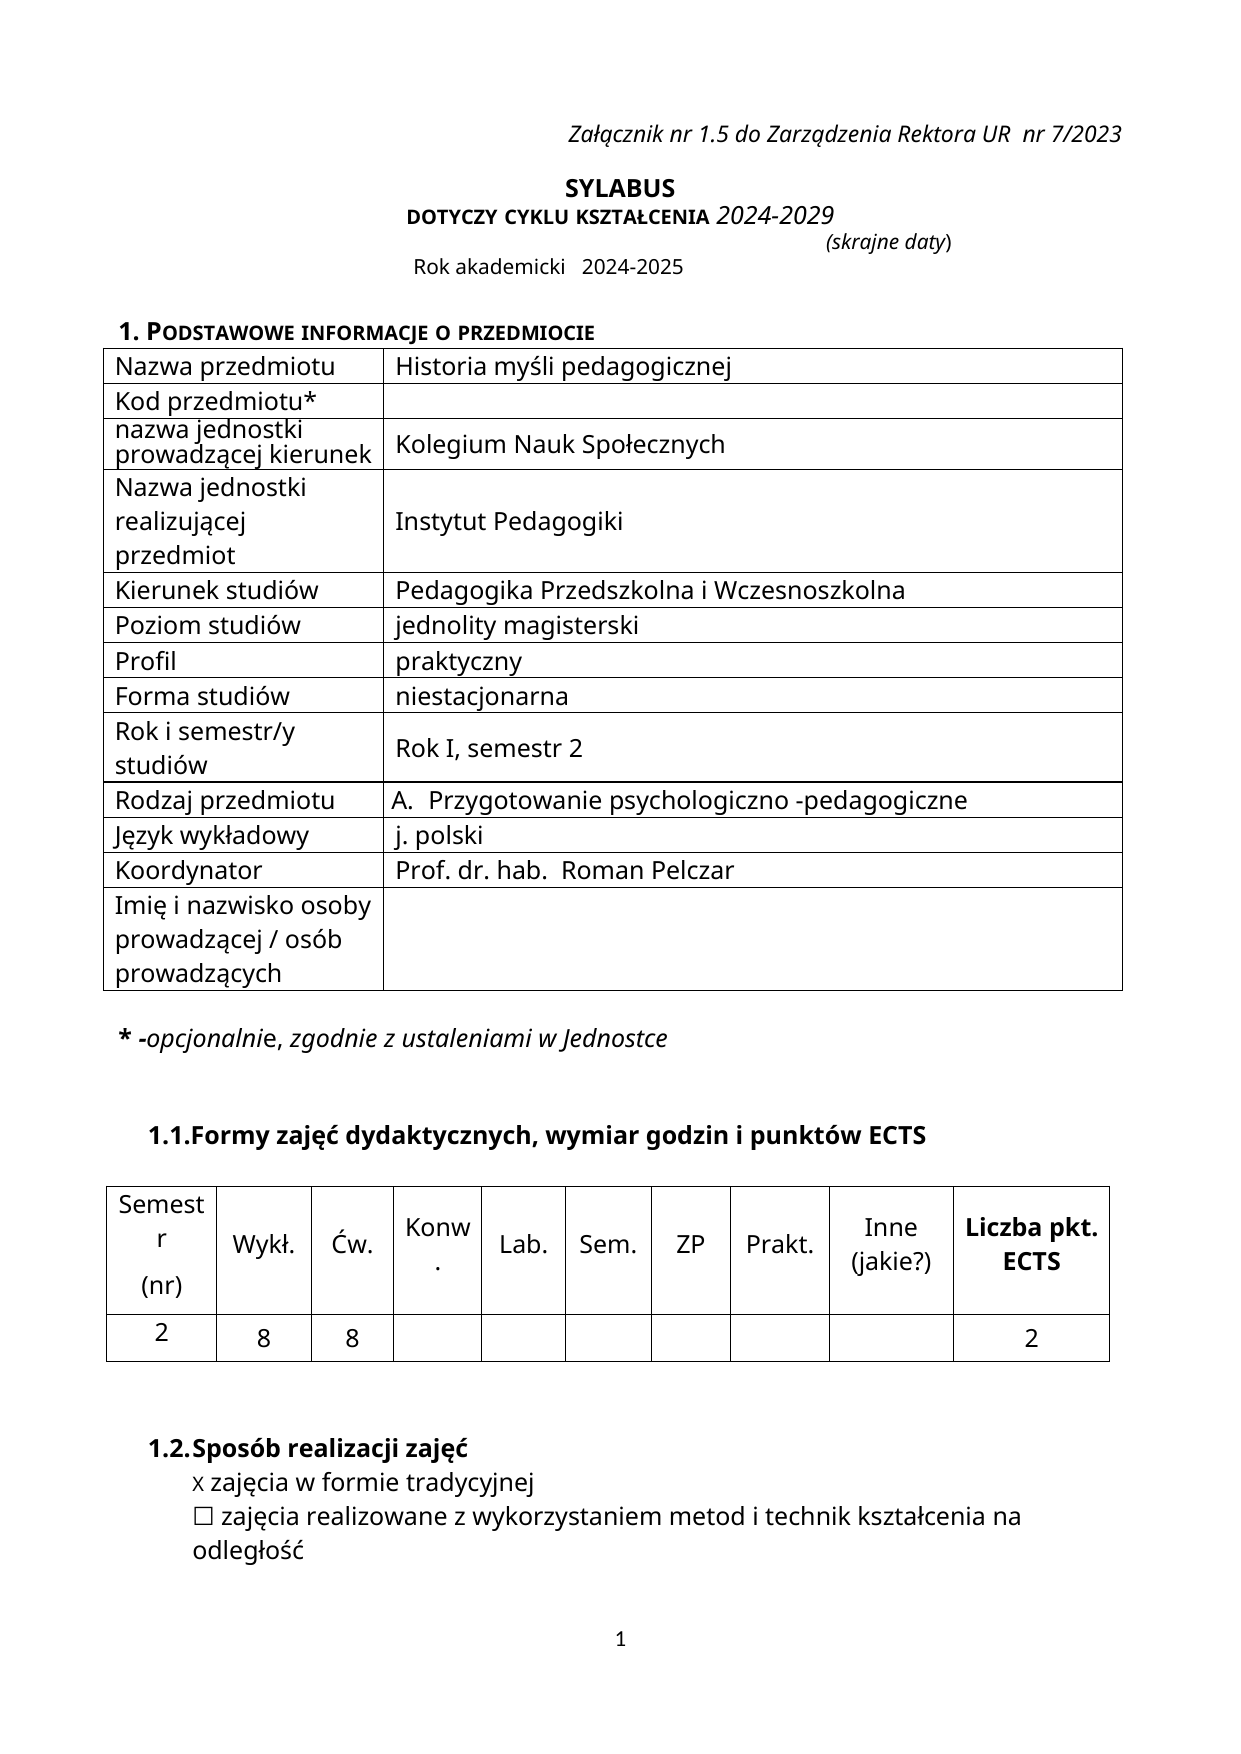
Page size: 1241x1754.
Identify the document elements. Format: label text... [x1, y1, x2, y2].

text (skrajne daty) [118, 229, 1122, 254]
table_cell Poziom studiów [104, 608, 383, 642]
table_cell [482, 1315, 565, 1361]
table_cell Przygotowanie psychologiczno -pedagogiczne [384, 783, 1122, 817]
table_header Historia myśli pedagogicznej [384, 349, 1122, 382]
text Załącznik nr 1.5 do Zarządzenia Rektora UR nr 7/2023 [118, 118, 1122, 149]
table_cell Kod przedmiotu* [104, 384, 383, 418]
table_cell 8 [312, 1315, 393, 1361]
table_cell Forma studiów [104, 678, 383, 712]
table_cell Kierunek studiów [104, 573, 383, 607]
text SYLABUS [118, 170, 1122, 204]
table_cell 2 [107, 1315, 216, 1361]
table_header Wykł. [217, 1187, 311, 1314]
text 1.2. Sposób realizacji zajęć [148, 1430, 1122, 1464]
table_header Semestr (nr) [107, 1187, 216, 1314]
table_header Prakt. [731, 1187, 829, 1314]
table_cell jednolity magisterski [384, 608, 1122, 642]
text 1.1.Formy zajęć dydaktycznych, wymiar godzin i punktów ECTS [148, 1117, 1122, 1152]
table_header Nazwa przedmiotu [104, 349, 383, 382]
text Rok akademicki 2024-2025 [118, 254, 1122, 279]
table_cell [384, 888, 1122, 990]
table_cell Nazwa jednostki realizującej przedmiot [104, 470, 383, 572]
table_cell [830, 1315, 953, 1361]
table_cell Rok I, semestr 2 [384, 713, 1122, 781]
table_cell Imię i nazwisko osoby prowadzącej / osób prowadzących [104, 888, 383, 990]
table_header Sem. [566, 1187, 651, 1314]
table_cell [652, 1315, 730, 1361]
table_cell [384, 384, 1122, 418]
table_cell Rok i semestr/y studiów [104, 713, 383, 781]
table_cell Rodzaj przedmiotu [104, 783, 383, 817]
table_cell nazwa jednostki prowadzącej kierunek [104, 419, 383, 469]
table_header Lab. [482, 1187, 565, 1314]
table_cell j. polski [384, 818, 1122, 852]
table_cell Koordynator [104, 853, 383, 887]
table_cell Język wykładowy [104, 818, 383, 852]
table_header Liczba pkt. ECTS [954, 1187, 1109, 1314]
table_header Konw. [394, 1187, 481, 1314]
table_header Ćw. [312, 1187, 393, 1314]
table_cell 8 [217, 1315, 311, 1361]
table_header Inne (jakie?) [830, 1187, 953, 1314]
table_cell niestacjonarna [384, 678, 1122, 712]
table_cell Kolegium Nauk Społecznych [384, 419, 1122, 469]
text dotyczy cyklu kształcenia 2024-2029 [118, 204, 1122, 229]
text * -opcjonalnie, zgodnie z ustaleniami w Jednostce [118, 1020, 1122, 1054]
table_cell [394, 1315, 481, 1361]
table_cell Prof. dr. hab. Roman Pelczar [384, 853, 1122, 887]
table_cell Profil [104, 643, 383, 677]
table_cell [566, 1315, 651, 1361]
table_cell Pedagogika Przedszkolna i Wczesnoszkolna [384, 573, 1122, 607]
text ☐ zajęcia realizowane z wykorzystaniem metod i technik kształcenia na odległość [192, 1498, 1122, 1566]
table_cell praktyczny [384, 643, 1122, 677]
text 1. Podstawowe informacje o przedmiocie [118, 313, 1122, 347]
table_cell Instytut Pedagogiki [384, 470, 1122, 572]
text x zajęcia w formie tradycyjnej [192, 1464, 1122, 1498]
table_header ZP [652, 1187, 730, 1314]
table_cell [731, 1315, 829, 1361]
table_cell 2 [954, 1315, 1109, 1361]
